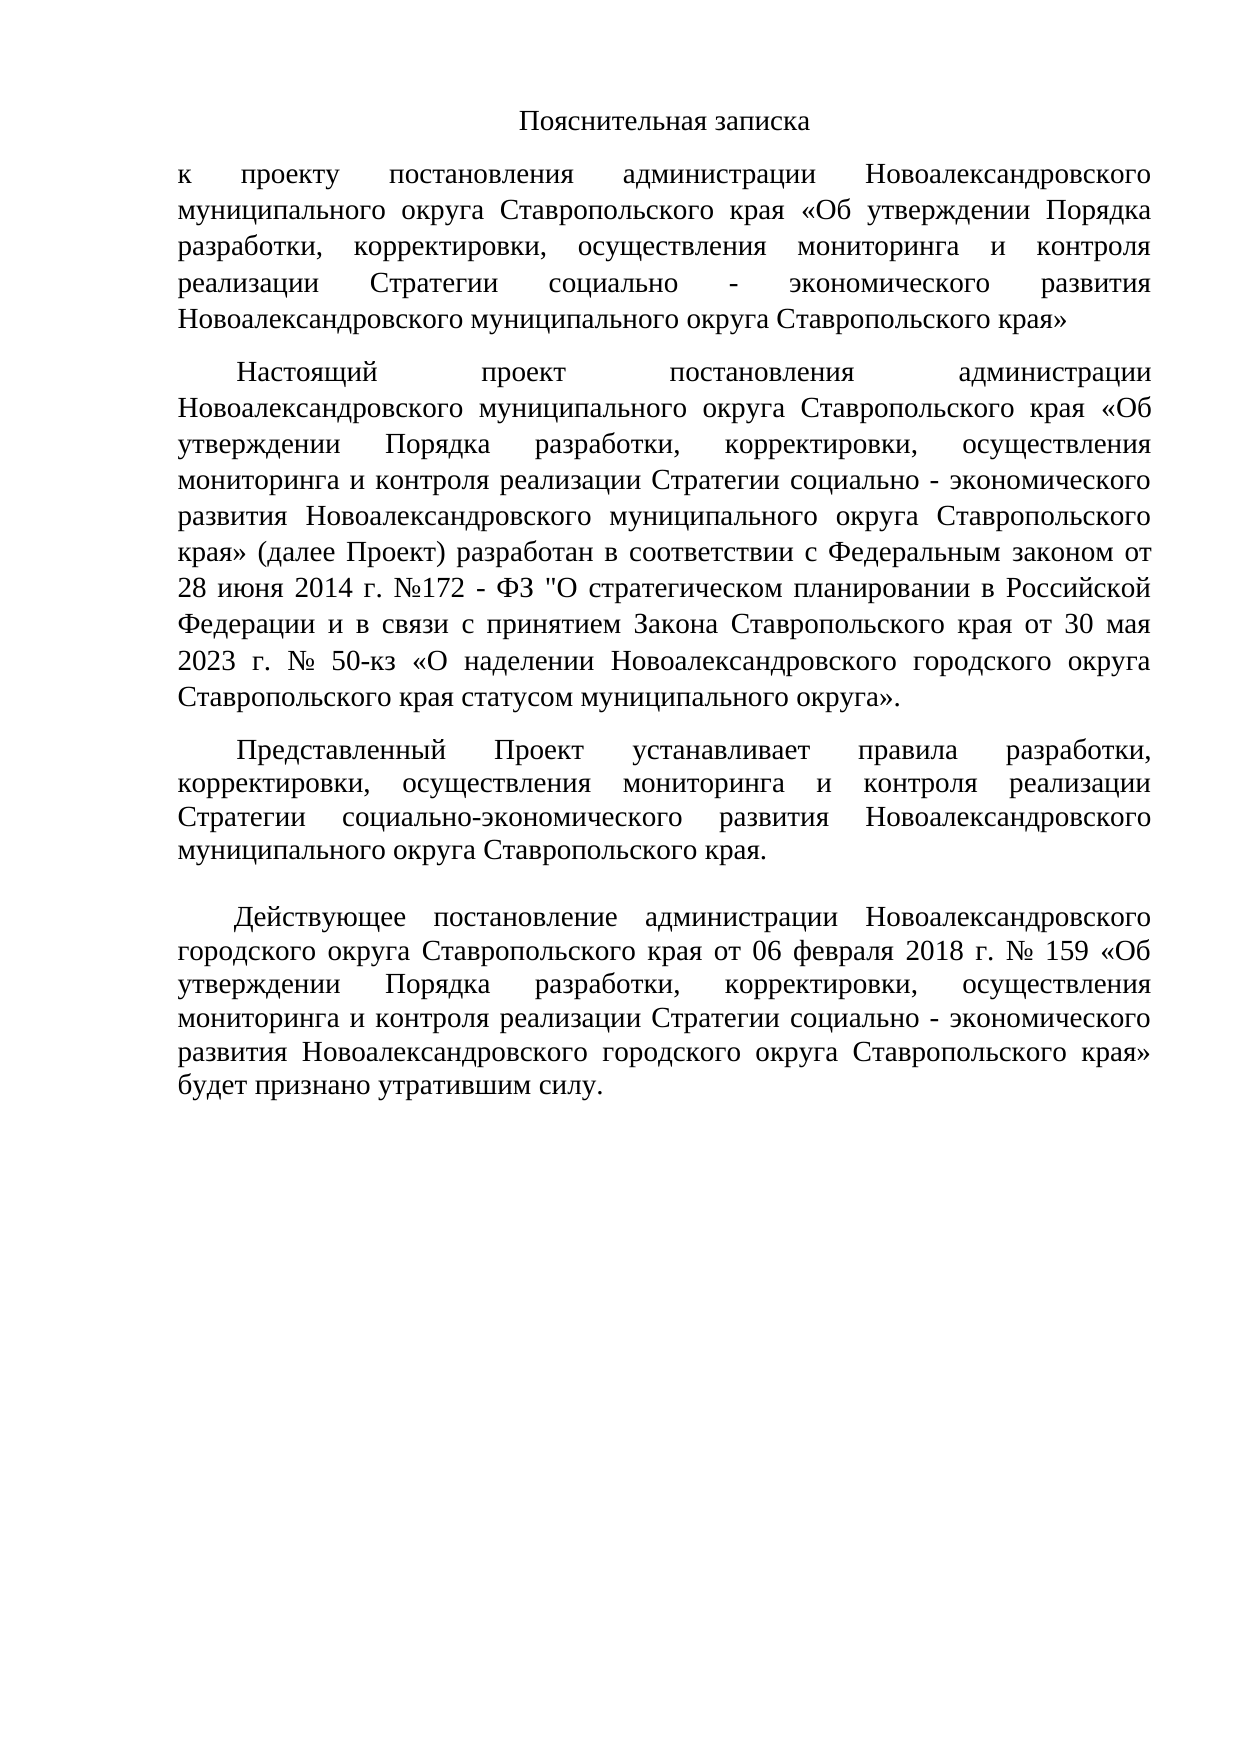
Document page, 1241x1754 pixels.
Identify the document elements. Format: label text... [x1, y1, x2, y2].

text к проекту постановления администрации Новоалександровского муниципального округа Ставропольского края «Об утверждении Порядка разработки, корректировки, осуществления мониторинга и контроля реализации Стратегии социально - экономического развития Новоалександровского муниципального округа Ставропольского края» [177, 156, 1152, 334]
text Представленный Проект устанавливает правила разработки, корректировки, осуществления мониторинга и контроля реализации Стратегии социально-экономического развития Новоалександровского муниципального округа Ставропольского края. [177, 732, 1152, 866]
text Пояснительная записка [177, 103, 1152, 137]
text Действующее постановление администрации Новоалександровского городского округа Ставропольского края от 06 февраля 2018 г. № 159 «Об утверждении Порядка разработки, корректировки, осуществления мониторинга и контроля реализации Стратегии социально - экономического развития Новоалександровского городского округа Ставропольского края» будет признано утратившим силу. [177, 899, 1152, 1101]
text Настоящий проект постановления администрации Новоалександровского муниципального округа Ставропольского края «Об утверждении Порядка разработки, корректировки, осуществления мониторинга и контроля реализации Стратегии социально - экономического развития Новоалександровского муниципального округа Ставропольского края» (далее Проект) разработан в соответствии с Федеральным законом от 28 июня 2014 г. №172 - ФЗ "О стратегическом планировании в Российской Федерации и в связи с принятием Закона Ставропольского края от 30 мая 2023 г. № 50-кз «О наделении Новоалександровского городского округа Ставропольского края статусом муниципального округа». [177, 354, 1152, 712]
